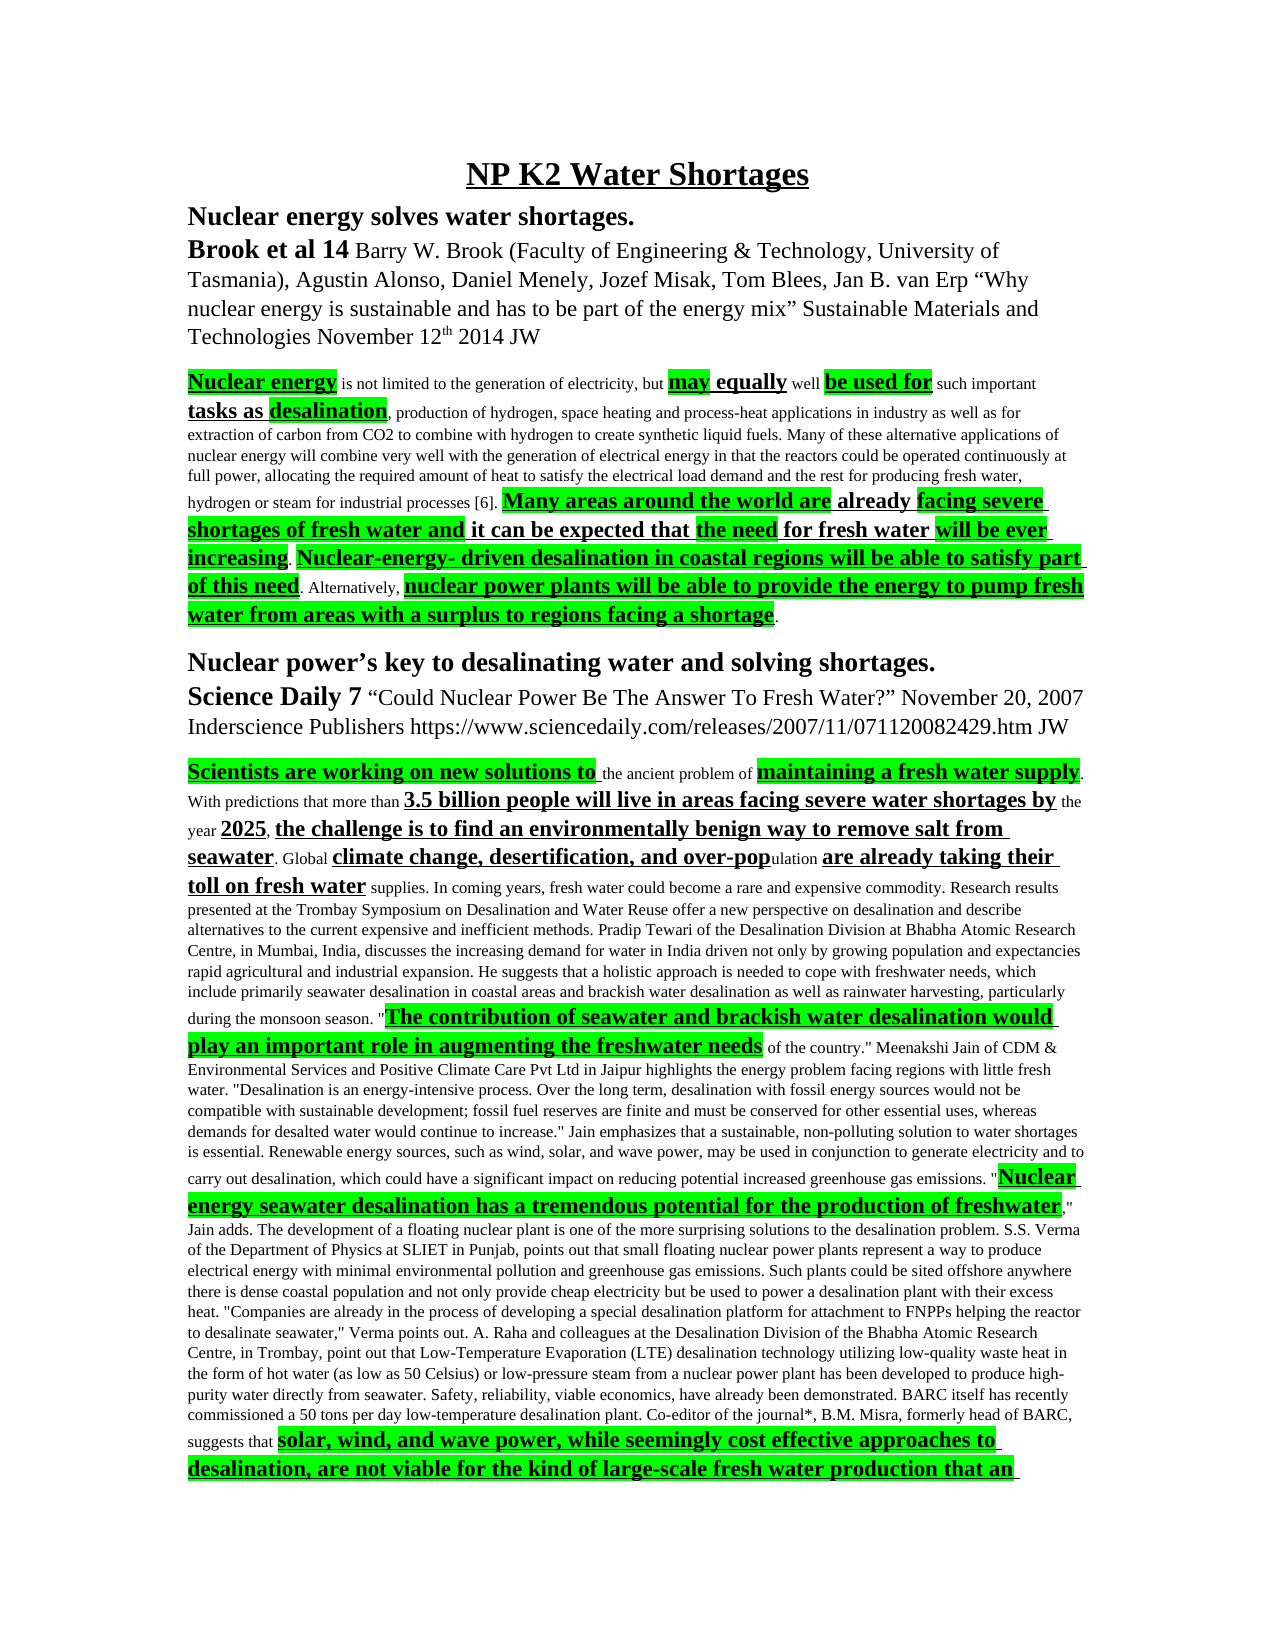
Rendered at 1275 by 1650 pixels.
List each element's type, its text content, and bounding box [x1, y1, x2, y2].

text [187, 758, 1087, 1481]
subtitle NP K2 Water Shortages [187, 154, 1087, 192]
subtitle Nuclear energy solves water shortages. [187, 200, 1087, 231]
text Nuclear energy is not limited to the generation of electricity, but may equally well be used for such important tasks as desalination, production of hydrogen, space heating and process-heat applications in industry as well as for extraction of carbon from CO2 to combine with hydrogen to create synthetic liquid fuels. Many of these alternative applications of nuclear energy will combine very well with the generation of electrical energy in that the reactors could be operated continuously at full power, allocating the required amount of heat to satisfy the electrical load demand and the rest for producing fresh water, hydrogen or steam for industrial processes [6]. Many areas around the world are already facing severe shortages of fresh water and it can be expected that the need for fresh water will be ever increasing. Nuclear-energy- driven desalination in coastal regions will be able to satisfy part of this need. Alternatively, nuclear power plants will be able to provide the energy to pump fresh water from areas with a surplus to regions facing a shortage. [187, 368, 1087, 627]
subtitle Nuclear power’s key to desalinating water and solving shortages. [187, 646, 1087, 677]
text Science Daily 7 “Could Nuclear Power Be The Answer To Fresh Water?” November 20, 2007 Inderscience Publishers https://www.sciencedaily.com/releases/2007/11/071120082429.htm JW [187, 679, 1087, 739]
text Brook et al 14 Barry W. Brook (Faculty of Engineering & Technology, University of Tasmania), Agustin Alonso, Daniel Menely, Jozef Misak, Tom Blees, Jan B. van Erp “Why nuclear energy is sustainable and has to be part of the energy mix” Sustainable Materials and Technologies November 12th 2014 JW [187, 233, 1087, 350]
